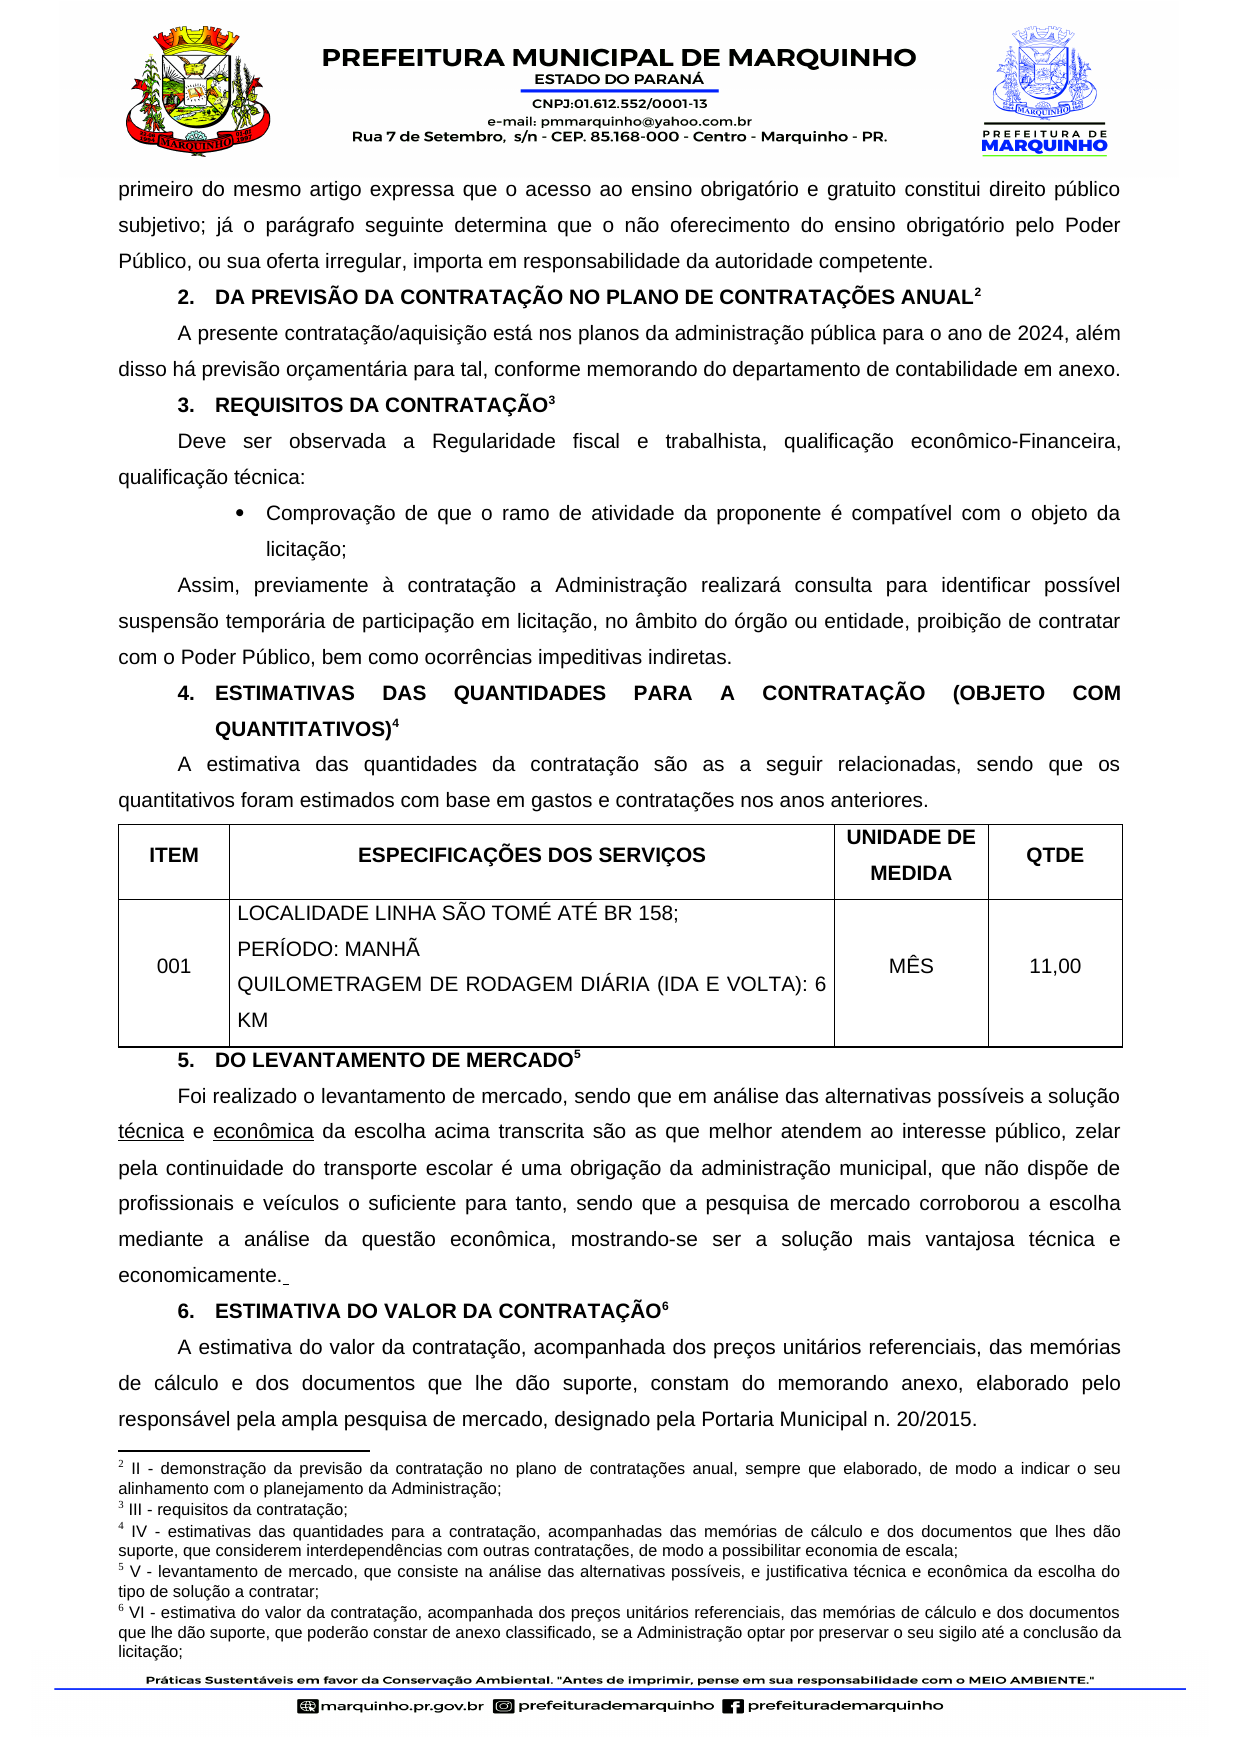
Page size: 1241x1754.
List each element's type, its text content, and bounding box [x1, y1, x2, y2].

picture [59, 1, 1179, 178]
text Deve ser observada a Regularidade fiscal e trabalhista, qualificação econômico-Financeira, qualificação técnica: [118, 429, 1122, 489]
picture [30, 1650, 1210, 1737]
list Comprovação de que o ramo de atividade da proponente é compatível com o objeto da licitação; [236, 501, 1122, 561]
table_header UNIDADE DE MEDIDA [835, 825, 988, 899]
text DA PREVISÃO DA CONTRATAÇÃO NO PLANO DE CONTRATAÇÕES ANUAL [177, 285, 1122, 309]
text REQUISITOS DA CONTRATAÇÃO [177, 393, 1122, 417]
text A estimativa das quantidades da contratação são as a seguir relacionadas, sendo que os quantitativos foram estimados com base em gastos e contratações nos anos anteriores. [118, 752, 1122, 812]
table_header ITEM [119, 825, 229, 899]
table_header ESPECIFICAÇÕES DOS SERVIÇOS [230, 825, 834, 899]
text ESTIMATIVA DO VALOR DA CONTRATAÇÃO [177, 1299, 1122, 1323]
text A presente contratação/aquisição está nos planos da administração pública para o ano de 2024, além disso há previsão orçamentária para tal, conforme memorando do departamento de contabilidade em anexo. [118, 321, 1122, 381]
text Assim, previamente à contratação a Administração realizará consulta para identificar possível suspensão temporária de participação em licitação, no âmbito do órgão ou entidade, proibição de contratar com o Poder Público, bem como ocorrências impeditivas indiretas. [118, 573, 1122, 668]
table_header QTDE [989, 825, 1122, 899]
table_cell LOCALIDADE LINHA SÃO TOMÉ ATÉ BR 158; PERÍODO: MANHÃ QUILOMETRAGEM DE RODAGEM DIÁRIA (IDA E VOLTA): 6 KM [230, 900, 834, 1046]
table_cell MÊS [835, 900, 988, 1046]
table_cell 11,00 [989, 900, 1122, 1046]
table_cell 001 [119, 900, 229, 1046]
text ESTIMATIVAS DAS QUANTIDADES PARA A CONTRATAÇÃO (OBJETO COM QUANTITATIVOS) [177, 680, 1122, 740]
text Foi realizado o levantamento de mercado, sendo que em análise das alternativas possíveis a solução técnica e econômica da escolha acima transcrita são as que melhor atendem ao interesse público, zelar pela continuidade do transporte escolar é uma obrigação da administração municipal, que não dispõe de profissionais e veículos o suficiente para tanto, sendo que a pesquisa de mercado corroborou a escolha mediante a análise da questão econômica, mostrando-se ser a solução mais vantajosa técnica e economicamente. [118, 1083, 1122, 1287]
text DO LEVANTAMENTO DE MERCADO [177, 1048, 1122, 1071]
text A estimativa do valor da contratação, acompanhada dos preços unitários referenciais, das memórias de cálculo e dos documentos que lhe dão suporte, constam do memorando anexo, elaborado pelo responsável pela ampla pesquisa de mercado, designado pela Portaria Municipal n. 20/2015. [118, 1335, 1122, 1431]
